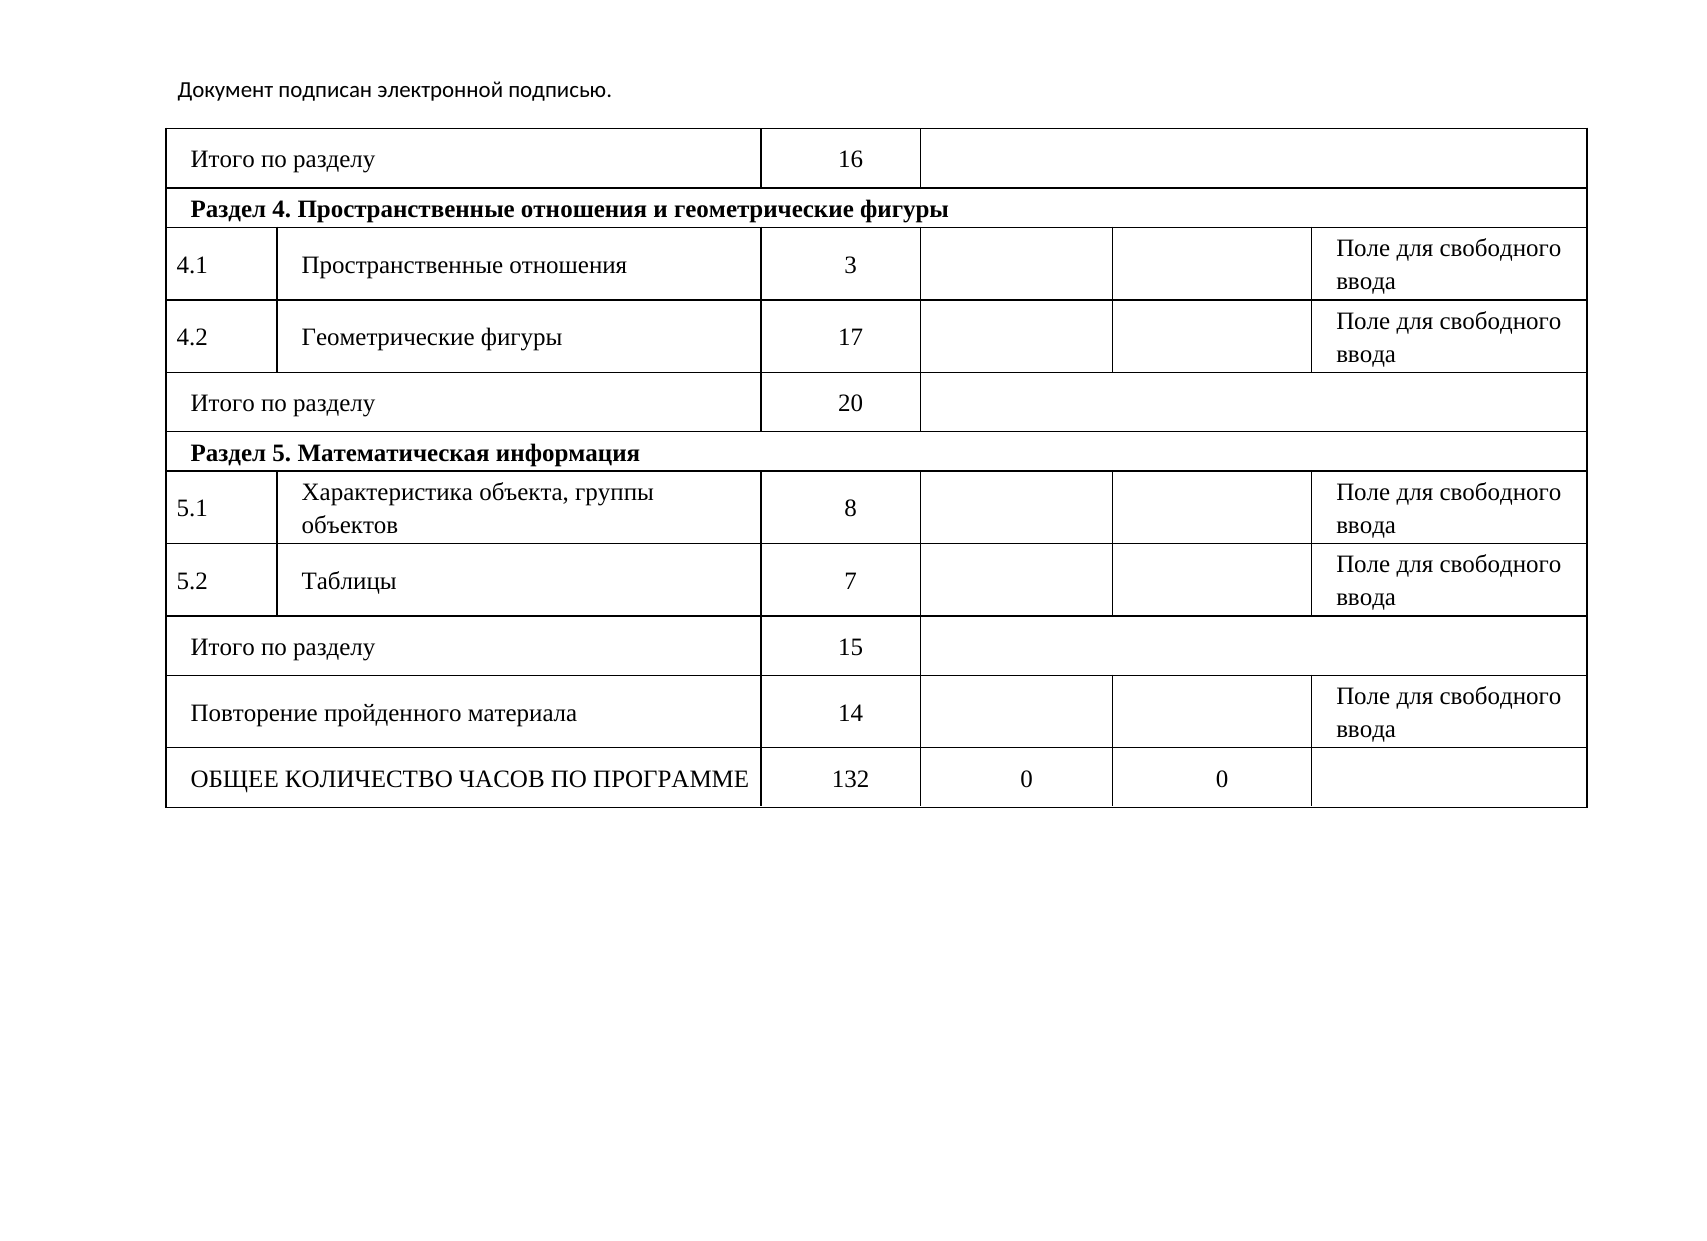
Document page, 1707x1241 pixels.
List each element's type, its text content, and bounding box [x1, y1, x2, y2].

table_cell 0 [921, 748, 1112, 806]
table_cell Итого по разделу [167, 617, 760, 674]
table_cell [921, 472, 1112, 543]
table_cell 4.2 [167, 301, 276, 371]
table_cell Поле для свободного ввода [1312, 228, 1586, 299]
table_cell Итого по разделу [167, 373, 760, 431]
table_cell Поле для свободного ввода [1312, 676, 1586, 747]
table_cell [921, 617, 1586, 674]
table_cell Поле для свободного ввода [1312, 544, 1586, 615]
table_cell ОБЩЕЕ КОЛИЧЕСТВО ЧАСОВ ПО ПРОГРАММЕ [167, 748, 760, 806]
table_cell 5.1 [167, 472, 276, 543]
table_cell [921, 676, 1112, 747]
table_cell Итого по разделу [167, 129, 760, 187]
table_cell [1312, 748, 1586, 806]
table_cell [921, 301, 1112, 371]
table_cell 16 [762, 129, 920, 187]
table_cell Таблицы [278, 544, 760, 615]
table_cell Повторение пройденного материала [167, 676, 760, 747]
table_cell 5.2 [167, 544, 276, 615]
table_cell 17 [762, 301, 920, 371]
table_cell Пространственные отношения [278, 228, 760, 299]
table_cell 15 [762, 617, 920, 674]
table_cell 20 [762, 373, 920, 431]
table_cell [921, 373, 1586, 431]
table_cell 3 [762, 228, 920, 299]
table_cell [1113, 544, 1311, 615]
table_cell Геометрические фигуры [278, 301, 760, 371]
table_cell 132 [762, 748, 920, 806]
table_cell [1113, 228, 1311, 299]
table_cell 4.1 [167, 228, 276, 299]
table_cell Поле для свободного ввода [1312, 472, 1586, 543]
table_cell Раздел 5. Математическая информация [167, 432, 1586, 470]
table_cell [921, 228, 1112, 299]
table_cell [1113, 301, 1311, 371]
table_cell 8 [762, 472, 920, 543]
table_cell 7 [762, 544, 920, 615]
table_cell [921, 129, 1586, 187]
table_cell 0 [1113, 748, 1311, 806]
table_cell [1113, 472, 1311, 543]
table_cell Характеристика объекта, группы объектов [278, 472, 760, 543]
table_cell [921, 544, 1112, 615]
table_cell [1113, 676, 1311, 747]
table_cell Раздел 4. Пространственные отношения и геометрические фигуры [167, 189, 1586, 227]
table_cell 14 [762, 676, 920, 747]
table_cell Поле для свободного ввода [1312, 301, 1586, 371]
